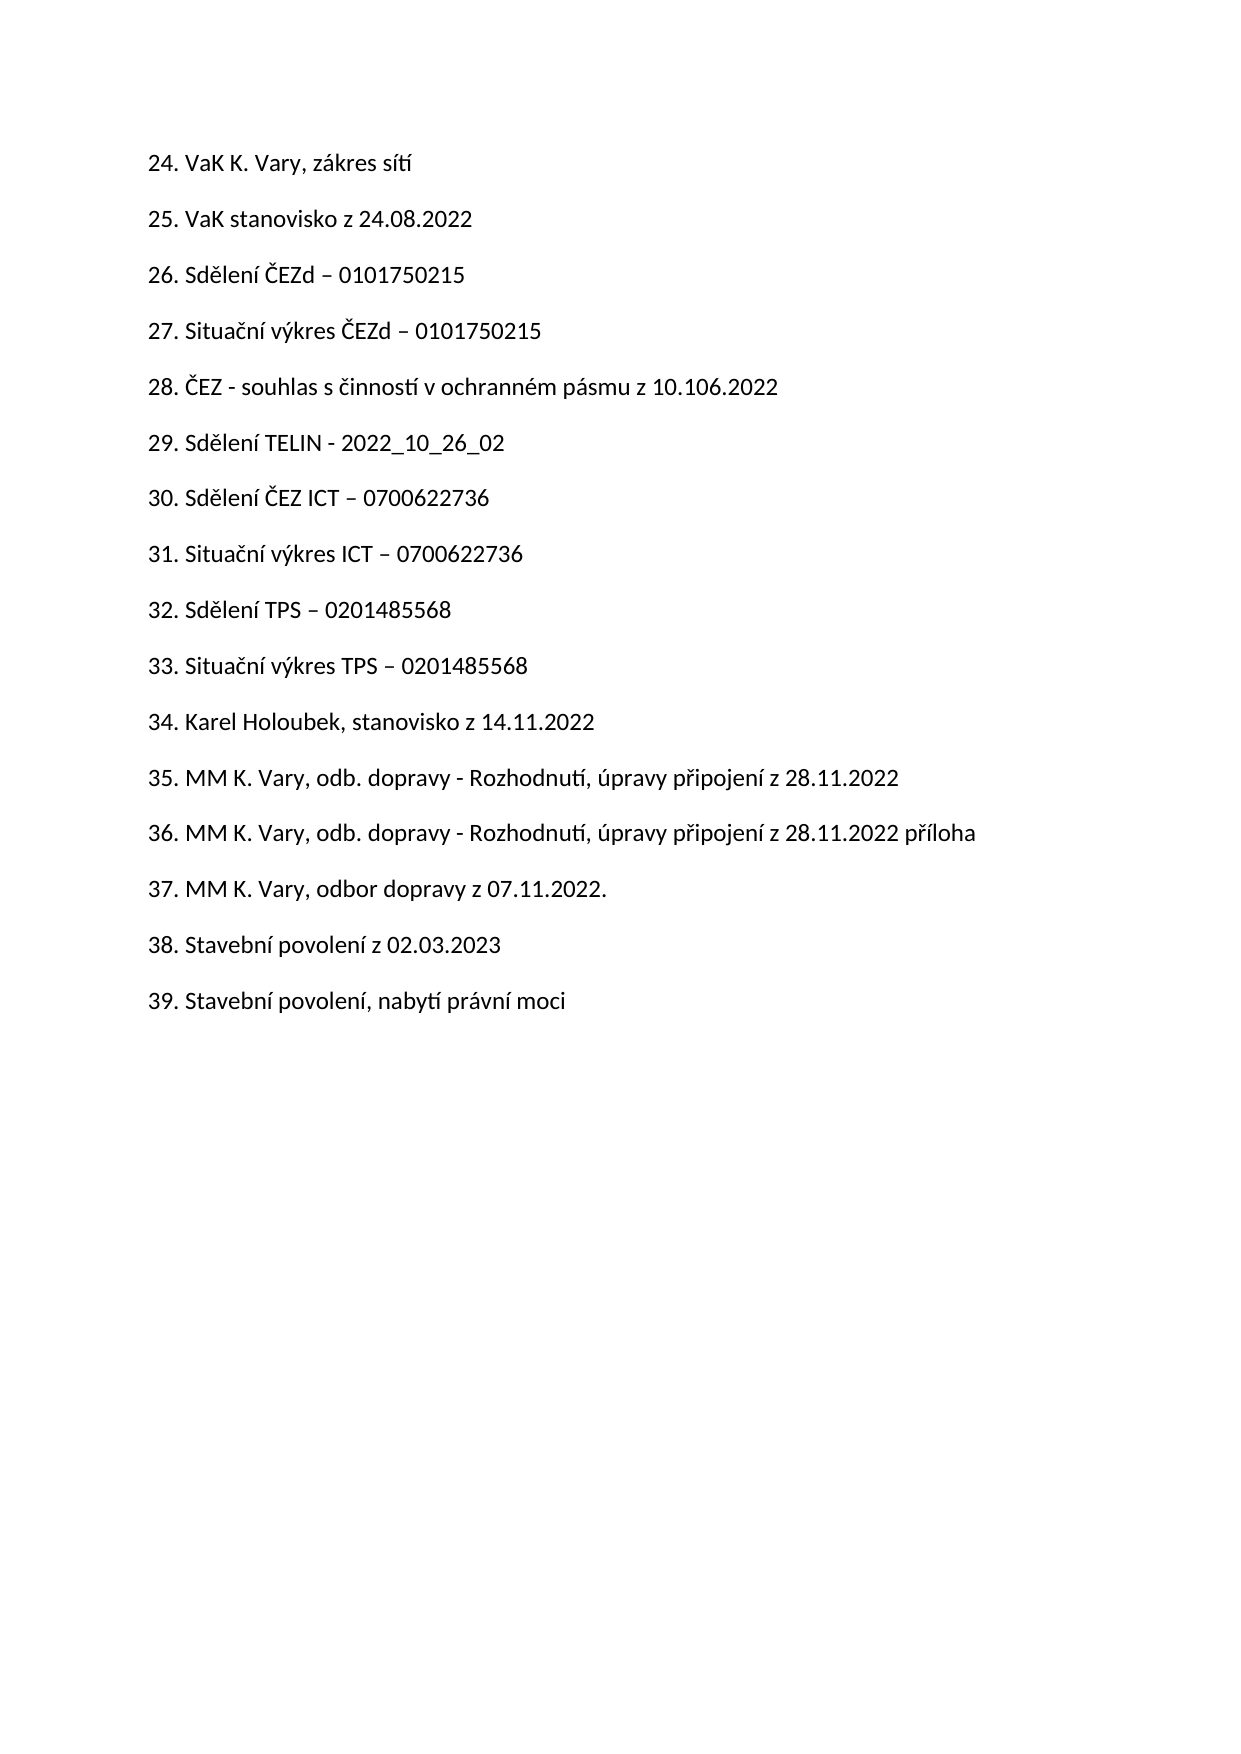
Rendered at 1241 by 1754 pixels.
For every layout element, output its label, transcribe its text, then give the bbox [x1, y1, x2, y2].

text 32. Sdělení TPS – 0201485568 [148, 594, 1093, 625]
text 26. Sdělení ČEZd – 0101750215 [148, 259, 1093, 290]
text 30. Sdělení ČEZ ICT – 0700622736 [148, 483, 1093, 513]
text 24. VaK K. Vary, zákres sítí [148, 148, 1093, 178]
text 35. MM K. Vary, odb. dopravy - Rozhodnutí, úpravy připojení z 28.11.2022 [148, 762, 1093, 792]
text 31. Situační výkres ICT – 0700622736 [148, 538, 1093, 569]
text 28. ČEZ - souhlas s činností v ochranném pásmu z 10.106.2022 [148, 371, 1093, 401]
text 37. MM K. Vary, odbor dopravy z 07.11.2022. [148, 873, 1093, 904]
text 39. Stavební povolení, nabytí právní moci [148, 985, 1093, 1016]
text 34. Karel Holoubek, stanovisko z 14.11.2022 [148, 706, 1093, 736]
text 33. Situační výkres TPS – 0201485568 [148, 650, 1093, 681]
text 36. MM K. Vary, odb. dopravy - Rozhodnutí, úpravy připojení z 28.11.2022 příloha [148, 818, 1093, 848]
text 38. Stavební povolení z 02.03.2023 [148, 929, 1093, 960]
text 25. VaK stanovisko z 24.08.2022 [148, 203, 1093, 234]
text 29. Sdělení TELIN - 2022_10_26_02 [148, 427, 1093, 457]
text 27. Situační výkres ČEZd – 0101750215 [148, 315, 1093, 346]
